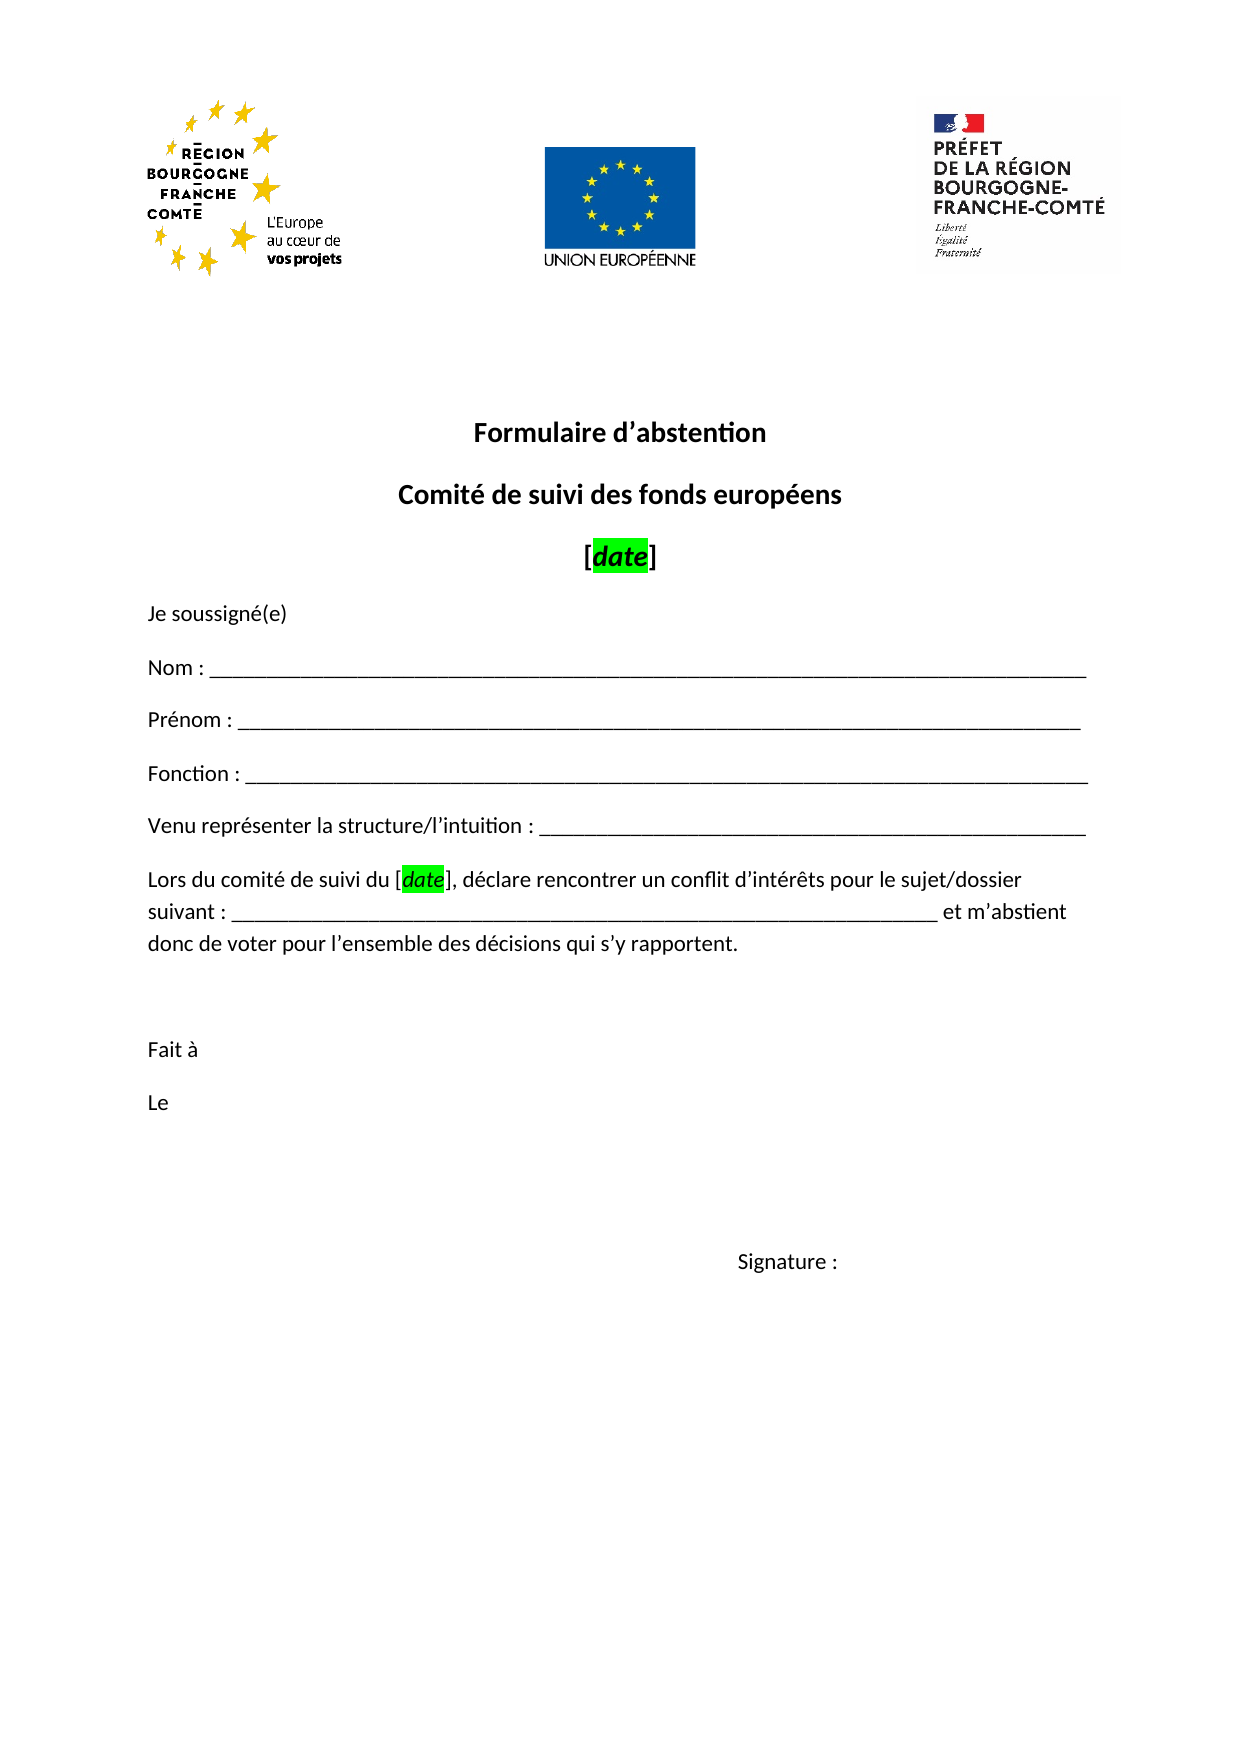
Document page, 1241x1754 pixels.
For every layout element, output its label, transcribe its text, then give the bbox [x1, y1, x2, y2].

text Venu représenter la structure/l’intuition : ________________________________________________ [148, 812, 1093, 840]
picture [916, 96, 1122, 274]
picture [147, 99, 342, 277]
text Comité de suivi des fonds européens [148, 476, 1093, 512]
text [date] [148, 538, 593, 573]
text Formulaire d’abstention [148, 414, 1093, 450]
text Prénom : __________________________________________________________________________ [148, 706, 1093, 734]
text Fait à [148, 1035, 1093, 1063]
text Fonction : __________________________________________________________________________ [148, 759, 1093, 787]
text Signature : [664, 1247, 1093, 1275]
text Nom : _____________________________________________________________________________ [148, 653, 1093, 681]
text [date] [648, 538, 1093, 573]
picture [544, 147, 696, 266]
text Le [148, 1088, 1093, 1116]
text Lors du comité de suivi du [date], déclare rencontrer un conflit d’intérêts pour le sujet/dossier suivant : ______________________________________________________________ et m’abstient donc de voter pour l’ensemble des décisions qui s’y rapportent. [148, 865, 1093, 957]
text Je soussigné(e) [148, 599, 1093, 628]
